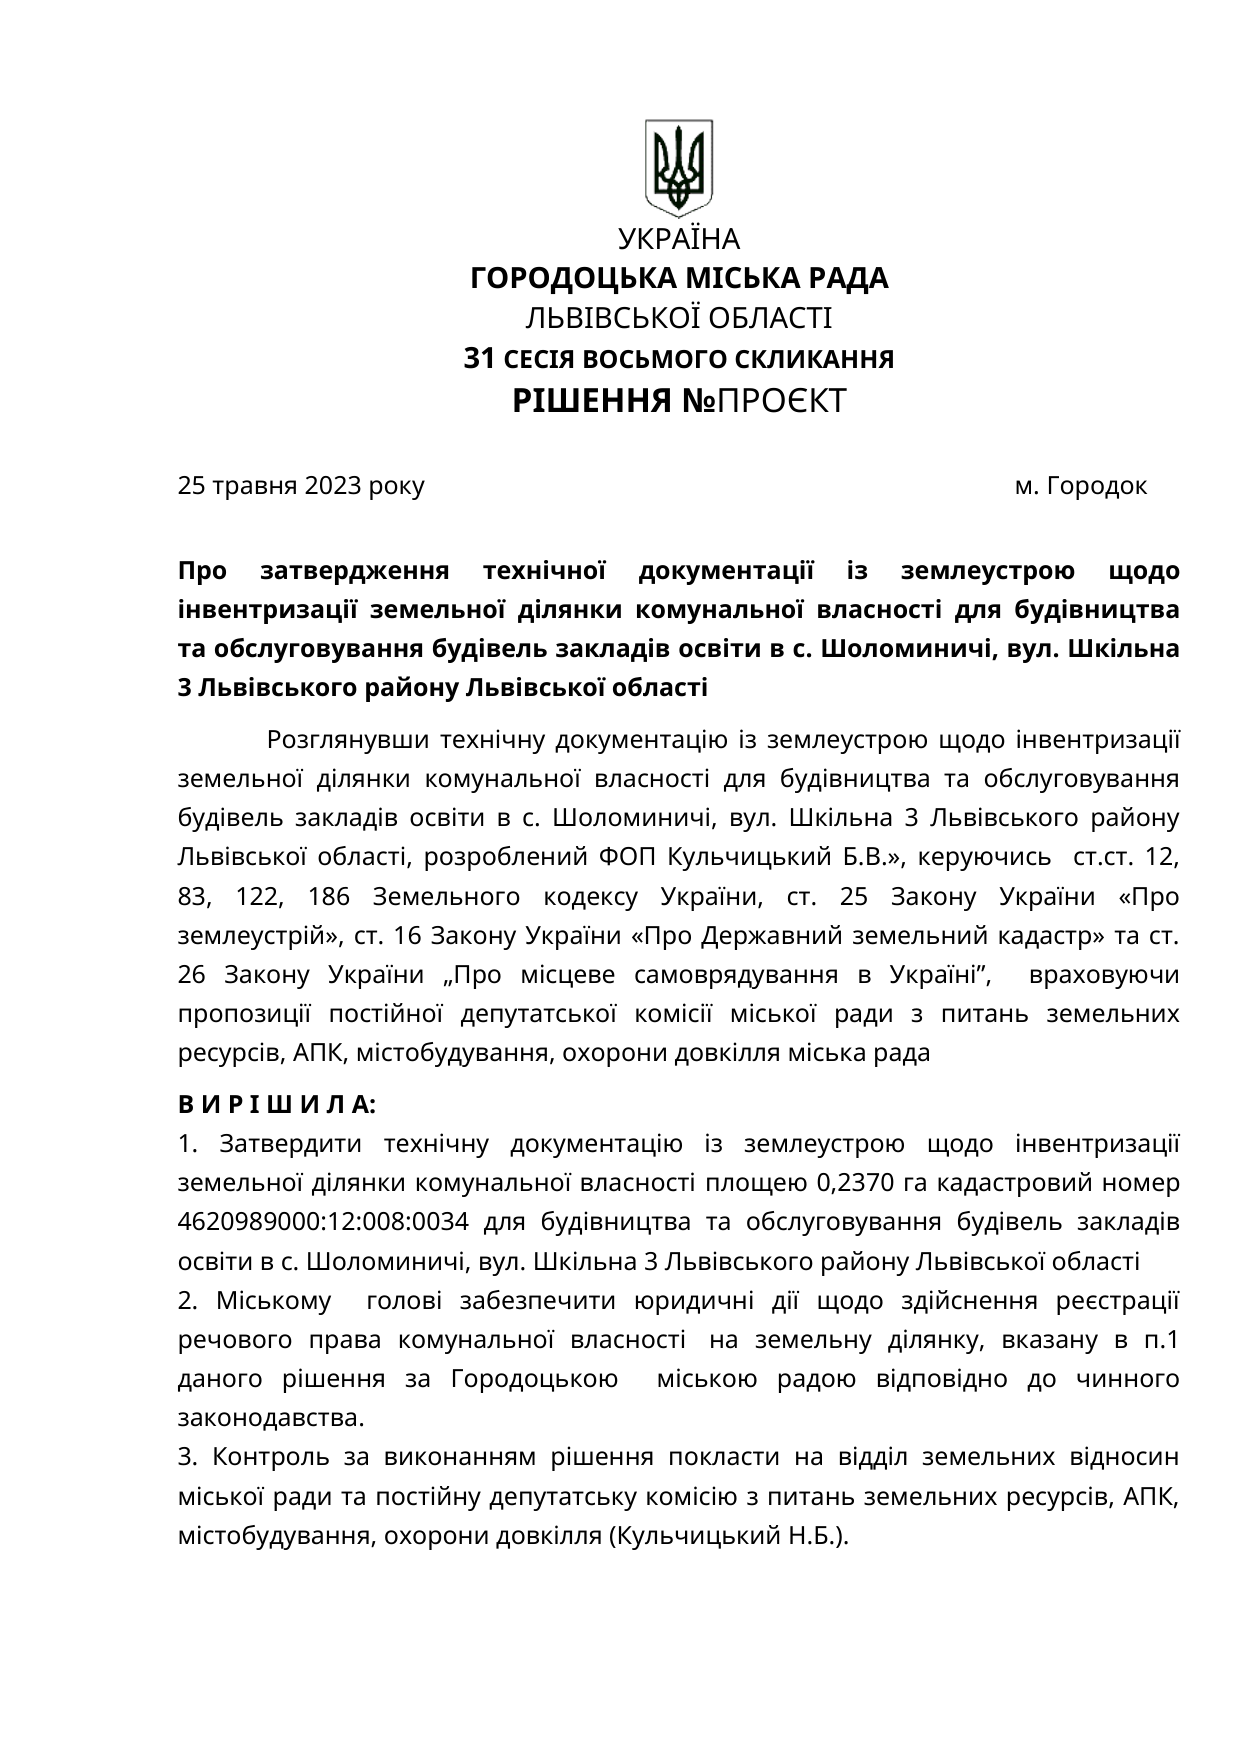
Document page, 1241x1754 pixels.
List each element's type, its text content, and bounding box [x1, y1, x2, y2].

list Про затвердження технічної документації із землеустрою щодо інвентризації земельної ділянки комунальної власності для будівництва та обслуговування будівель закладів освіти в с. Шоломиничі, вул. Шкільна 3 Львівського району Львівської області [177, 552, 1181, 704]
text 31 СЕСІЯ ВОСЬМОГО СКЛИКАННЯ [177, 337, 1181, 377]
text 1. Затвердити технічну документацію із землеустрою щодо інвентризації земельної ділянки комунальної власності площею 0,2370 га кадастровий номер 4620989000:12:008:0034 для будівництва та обслуговування будівель закладів освіти в с. Шоломиничі, вул. Шкільна 3 Львівського району Львівської області [177, 1126, 1181, 1277]
text 2. Міському голові забезпечити юридичні дії щодо здійснення реєстрації речового права комунальної власності на земельну ділянку, вказану в п.1 даного рішення за Городоцькою міською радою відповідно до чинного законодавства. [177, 1282, 1181, 1361]
text РІШЕННЯ №ПРОЄКТ [177, 377, 1181, 422]
text УКРАЇНА [177, 218, 1181, 258]
picture [644, 118, 715, 219]
text В И Р І Ш И Л А: [177, 1087, 1181, 1121]
text 3. Контроль за виконанням рішення покласти на відділ земельних відносин міської ради та постійну депутатську комісію з питань земельних ресурсів, АПК, містобудування, охорони довкілля (Кульчицький Н.Б.). [177, 1439, 1181, 1551]
text 25 травня 2023 року м. Городок [177, 468, 1181, 502]
text ЛЬВІВСЬКОЇ ОБЛАСТІ [177, 297, 1181, 337]
text 2. Міському голові забезпечити юридичні дії щодо здійснення реєстрації речового права комунальної власності на земельну ділянку, вказану в п.1 даного рішення за Городоцькою міською радою відповідно до чинного законодавства. [177, 1395, 1181, 1434]
text ГОРОДОЦЬКА МІСЬКА РАДА [177, 258, 1181, 297]
list Розглянувши технічну документацію із землеустрою щодо інвентризації земельної ділянки комунальної власності для будівництва та обслуговування будівель закладів освіти в с. Шоломиничі, вул. Шкільна 3 Львівського району Львівської області, розроблений ФОП Кульчицький Б.В.», керуючись ст.ст. 12, 83, 122, 186 Земельного кодексу України, ст. 25 Закону України «Про землеустрій», ст. 16 Закону України «Про Державний земельний кадастр» та ст. 26 Закону України „Про місцеве самоврядування в Україні”, враховуючи пропозиції постійної депутатської комісії міської ради з питань земельних ресурсів, АПК, містобудування, охорони довкілля міська рада [177, 722, 1181, 1069]
